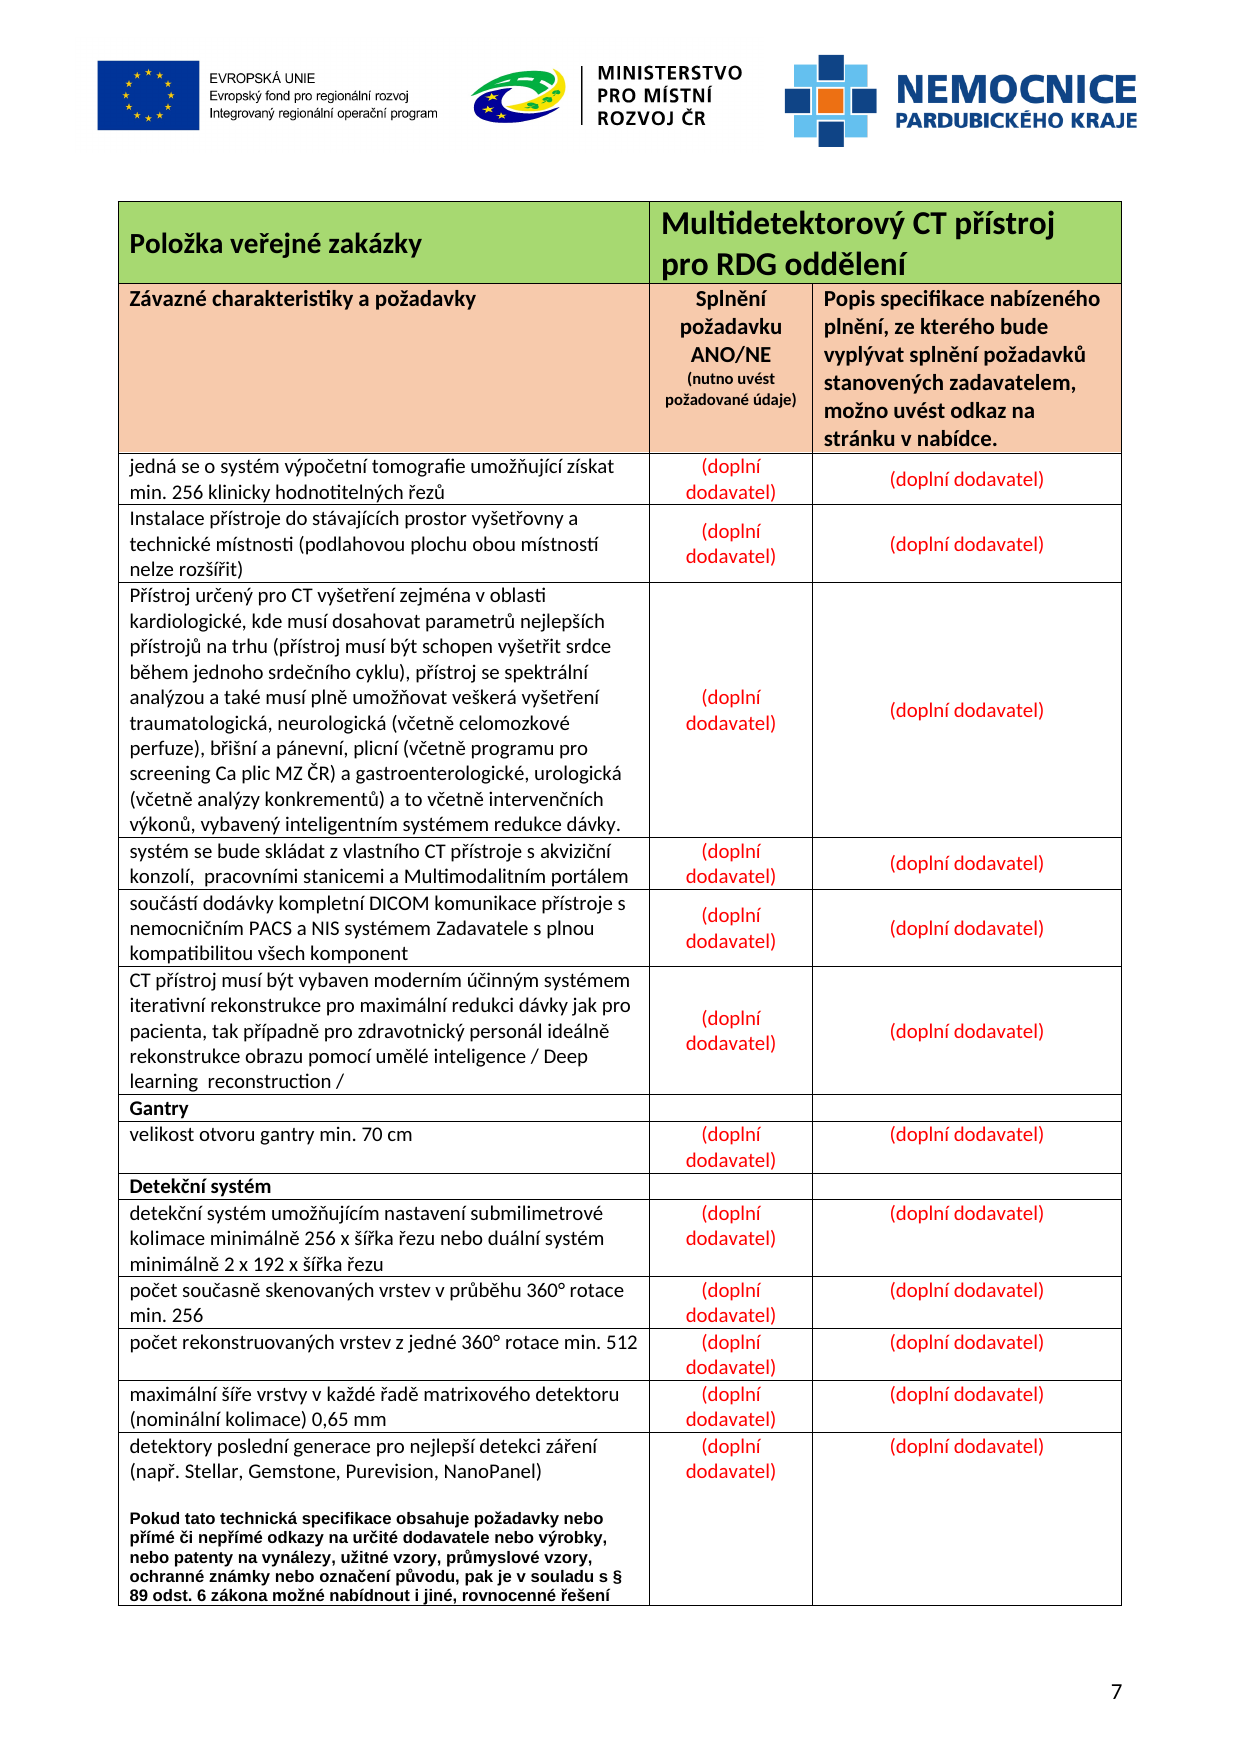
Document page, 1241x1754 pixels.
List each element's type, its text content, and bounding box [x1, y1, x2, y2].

table_cell (doplní dodavatel) [813, 583, 1121, 837]
table_cell (doplní dodavatel) [650, 1329, 812, 1380]
table_cell (doplní dodavatel) [650, 1122, 812, 1172]
table_cell Přístroj určený pro CT vyšetření zejména v oblasti kardiologické, kde musí dosahovat parametrů nejlepších přístrojů na trhu (přístroj musí být schopen vyšetřit srdce během jednoho srdečního cyklu), přístroj se spektrální analýzou a také musí plně umožňovat veškerá vyšetření traumatologická, neurologická (včetně celomozkové perfuze), břišní a pánevní, plicní (včetně programu pro screening Ca plic MZ ČR) a gastroenterologické, urologická (včetně analýzy konkrementů) a to včetně intervenčních výkonů, vybavený inteligentním systémem redukce dávky. [119, 583, 649, 837]
table_cell (doplní dodavatel) [813, 1433, 1121, 1605]
table_cell (doplní dodavatel) [813, 1122, 1121, 1172]
table_cell Instalace přístroje do stávajících prostor vyšetřovny a technické místnosti (podlahovou plochu obou místností nelze rozšířit) [119, 505, 649, 582]
table_cell Splnění požadavku ANO/NE (nutno uvést požadované údaje) [650, 284, 812, 452]
table_cell [813, 1095, 1121, 1121]
table_cell [813, 1174, 1121, 1199]
table_header Položka veřejné zakázky [119, 202, 649, 283]
table_cell detektory poslední generace pro nejlepší detekci záření (např. Stellar, Gemstone, Purevision, NanoPanel) Pokud tato technická specifikace obsahuje požadavky nebo přímé či nepřímé odkazy na určité dodavatele nebo výrobky, nebo patenty na vynálezy, užitné vzory, průmyslové vzory, ochranné známky nebo označení původu, pak je v souladu s § 89 odst. 6 zákona možné nabídnout i jiné, rovnocenné řešení [119, 1433, 649, 1605]
table_cell (doplní dodavatel) [650, 967, 812, 1094]
table_cell (doplní dodavatel) [813, 967, 1121, 1094]
table_cell Popis specifikace nabízeného plnění, ze kterého bude vyplývat splnění požadavků stanovených zadavatelem, možno uvést odkaz na stránku v nabídce. [813, 284, 1121, 452]
table_cell systém se bude skládat z vlastního CT přístroje s akviziční konzolí, pracovními stanicemi a Multimodalitním portálem [119, 838, 649, 889]
table_cell Závazné charakteristiky a požadavky [119, 284, 649, 452]
table_cell (doplní dodavatel) [650, 1381, 812, 1432]
table_cell Gantry [119, 1095, 649, 1121]
table_cell (doplní dodavatel) [650, 838, 812, 889]
table_cell (doplní dodavatel) [650, 454, 812, 504]
table_cell (doplní dodavatel) [650, 583, 812, 837]
table_cell detekční systém umožňujícím nastavení submilimetrové kolimace minimálně 256 x šířka řezu nebo duální systém minimálně 2 x 192 x šířka řezu [119, 1200, 649, 1276]
table_cell (doplní dodavatel) [650, 1200, 812, 1276]
table_cell (doplní dodavatel) [813, 1200, 1121, 1276]
table_header Multidetektorový CT přístroj pro RDG oddělení [650, 202, 1121, 283]
table_cell (doplní dodavatel) [813, 1329, 1121, 1380]
table_cell (doplní dodavatel) [650, 890, 812, 966]
table_cell velikost otvoru gantry min. 70 cm [119, 1122, 649, 1172]
table_cell (doplní dodavatel) [813, 838, 1121, 889]
table_cell (doplní dodavatel) [813, 890, 1121, 966]
table_cell maximální šíře vrstvy v každé řadě matrixového detektoru (nominální kolimace) 0,65 mm [119, 1381, 649, 1432]
table_cell [650, 1174, 812, 1199]
table_cell (doplní dodavatel) [813, 1277, 1121, 1328]
table_cell (doplní dodavatel) [650, 1277, 812, 1328]
table_cell (doplní dodavatel) [813, 505, 1121, 582]
table_cell CT přístroj musí být vybaven moderním účinným systémem iterativní rekonstrukce pro maximální redukci dávky jak pro pacienta, tak případně pro zdravotnický personál ideálně rekonstrukce obrazu pomocí umělé inteligence / Deep learning reconstruction / [119, 967, 649, 1094]
picture [783, 53, 1137, 148]
table_cell (doplní dodavatel) [813, 454, 1121, 504]
table_cell jedná se o systém výpočetní tomografie umožňující získat min. 256 klinicky hodnotitelných řezů [119, 454, 649, 504]
table_cell [650, 1095, 812, 1121]
table_cell Detekční systém [119, 1174, 649, 1199]
table_cell (doplní dodavatel) [813, 1381, 1121, 1432]
picture [75, 37, 764, 153]
table_cell počet rekonstruovaných vrstev z jedné 360° rotace min. 512 [119, 1329, 649, 1380]
table_cell (doplní dodavatel) [650, 505, 812, 582]
table_cell (doplní dodavatel) [650, 1433, 812, 1605]
table_cell součástí dodávky kompletní DICOM komunikace přístroje s nemocničním PACS a NIS systémem Zadavatele s plnou kompatibilitou všech komponent [119, 890, 649, 966]
table_cell počet současně skenovaných vrstev v průběhu 360° rotace min. 256 [119, 1277, 649, 1328]
